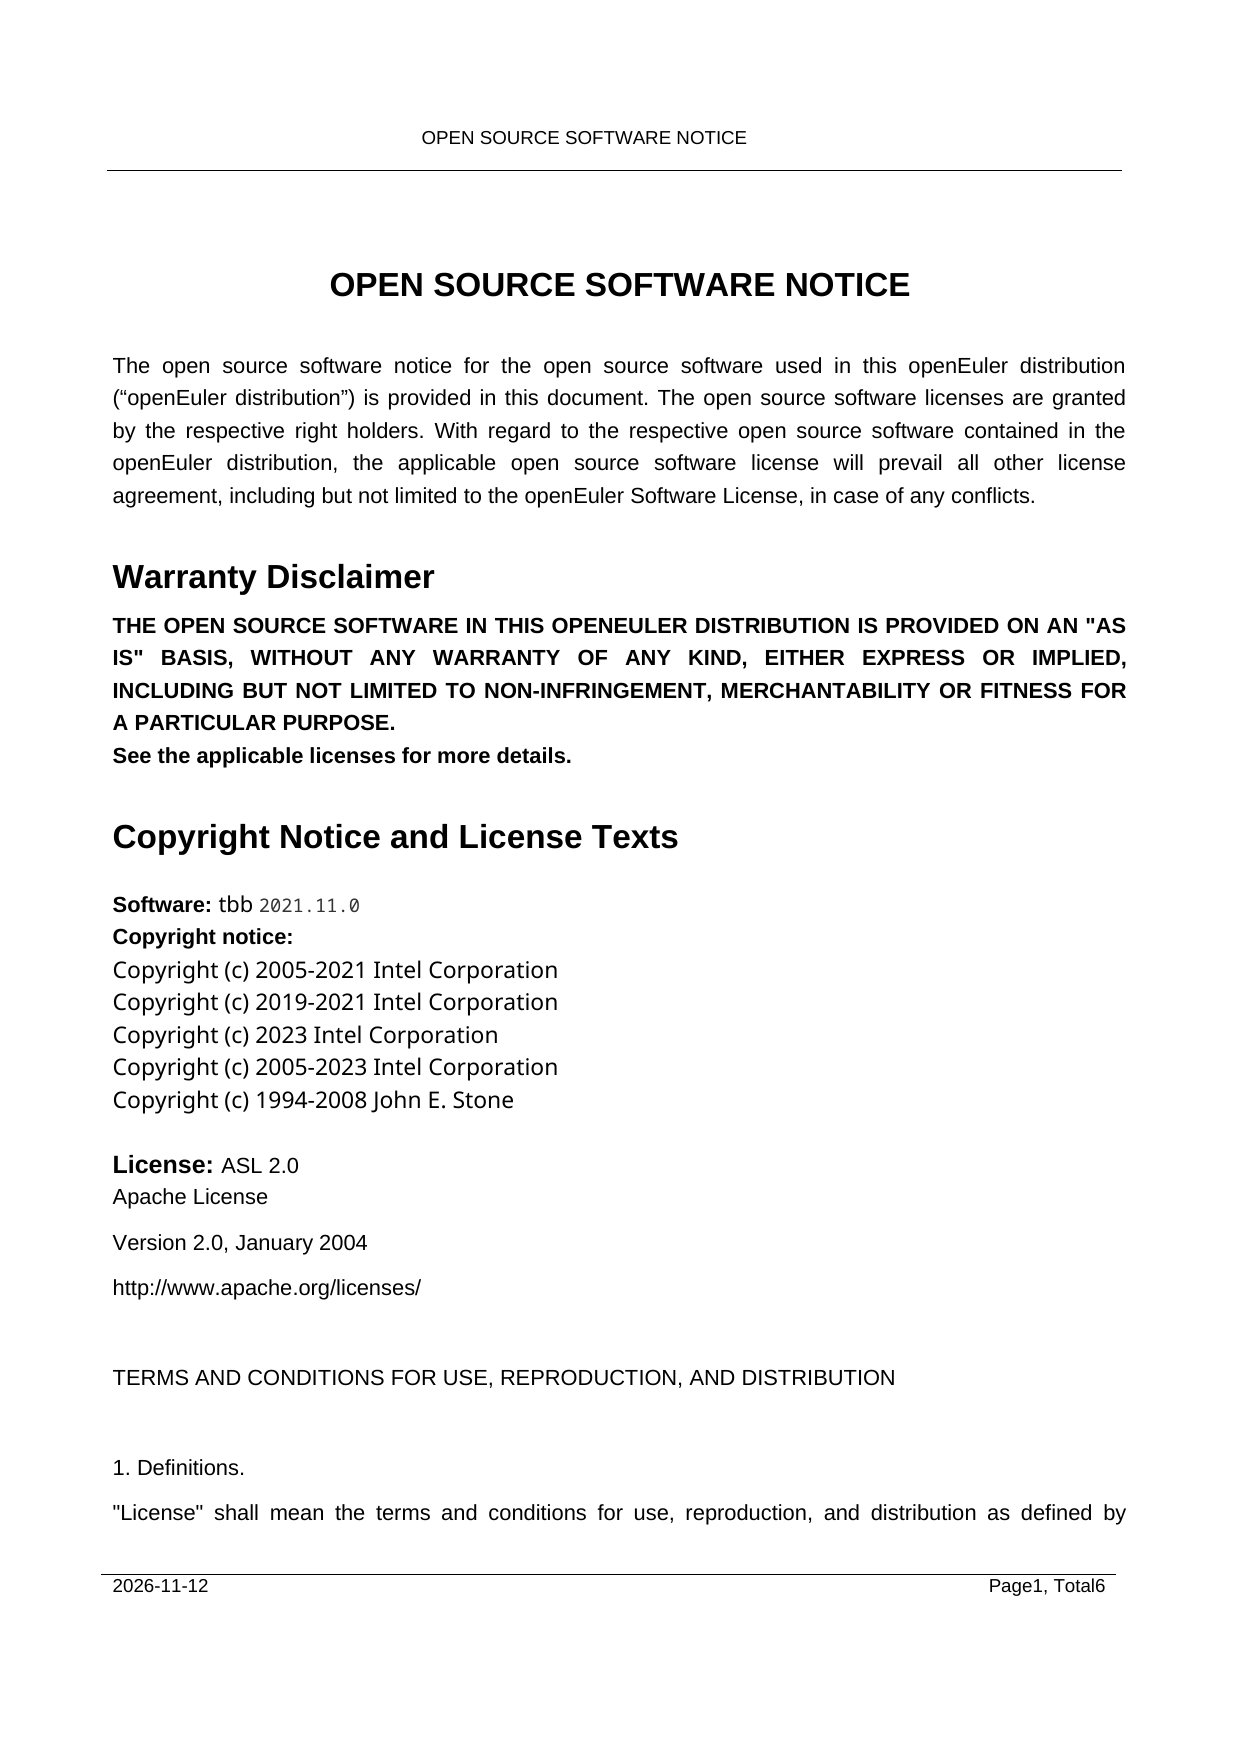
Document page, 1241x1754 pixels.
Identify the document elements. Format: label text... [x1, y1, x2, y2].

text License: ASL 2.0 [112, 1148, 1128, 1181]
text TERMS AND CONDITIONS FOR USE, REPRODUCTION, AND DISTRIBUTION [112, 1361, 1128, 1393]
text Copyright Notice and License Texts [112, 804, 1128, 869]
text Version 2.0, January 2004 [112, 1226, 1128, 1258]
text Copyright notice: [112, 921, 1128, 953]
text http://www.apache.org/licenses/ [112, 1271, 1128, 1303]
text Copyright (c) 2005-2021 Intel Corporation Copyright (c) 2019-2021 Intel Corporation Copyright (c) 2023 Intel Corporation Copyright (c) 2005-2023 Intel Corporation Copyright (c) 1994-2008 John E. Stone [112, 953, 1128, 1148]
text The open source software notice for the open source software used in this openEuler distribution (“openEuler distribution”) is provided in this document. The open source software licenses are granted by the respective right holders. With regard to the respective open source software contained in the openEuler distribution, the applicable open source software license will prevail all other license agreement, including but not limited to the openEuler Software License, in case of any conflicts. [112, 349, 1128, 511]
text OPEN SOURCE SOFTWARE NOTICE [112, 251, 1128, 316]
text Software: tbb 2021.11.0 [112, 888, 1128, 921]
text Warranty Disclaimer [112, 544, 1128, 609]
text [112, 1496, 1128, 1529]
text THE OPEN SOURCE SOFTWARE IN THIS OPENEULER DISTRIBUTION IS PROVIDED ON AN "AS IS" BASIS, WITHOUT ANY WARRANTY OF ANY KIND, EITHER EXPRESS OR IMPLIED, INCLUDING BUT NOT LIMITED TO NON-INFRINGEMENT, MERCHANTABILITY OR FITNESS FOR A PARTICULAR PURPOSE. See the applicable licenses for more details. [112, 609, 1128, 771]
text Apache License [112, 1181, 1128, 1213]
text 1. Definitions. [112, 1451, 1128, 1484]
